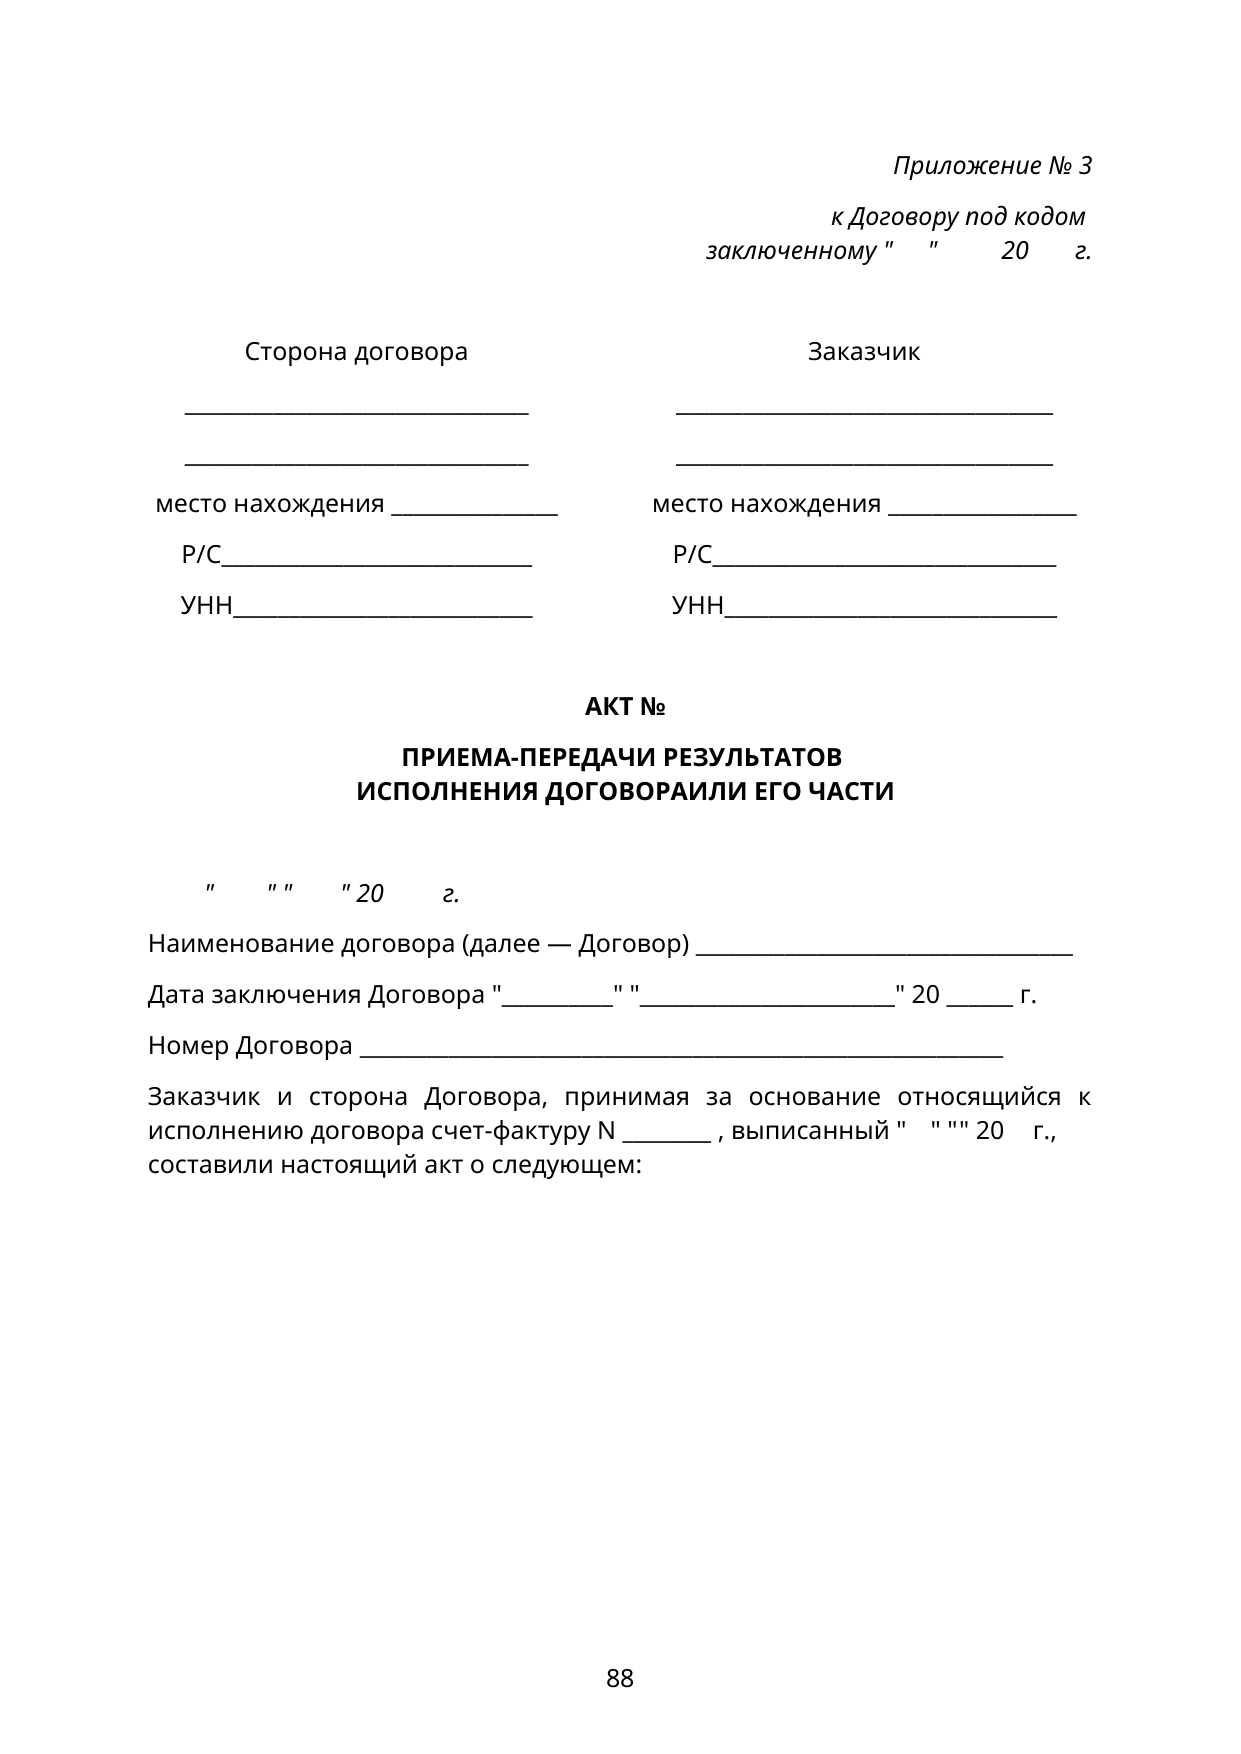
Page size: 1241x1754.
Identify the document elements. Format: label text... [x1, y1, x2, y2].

text ПРИЕМА-ПЕРЕДАЧИ РЕЗУЛЬТАТОВ ИСПОЛНЕНИЯ ДОГОВОРАИЛИ ЕГО ЧАСТИ [207, 740, 1044, 808]
text " " " " 20 г. [148, 875, 1092, 909]
text к Договору под кодом заключенному " " 20 г. [148, 198, 1092, 267]
text Приложение № 3 [148, 148, 1092, 182]
table_header Сторона договора _______________________________ _______________________________ место нахождения _______________ Р/С____________________________ УНН___________________________ [112, 334, 601, 638]
text Дата заключения Договора "__________" "_______________________" 20 ______ г. [148, 977, 1092, 1011]
text АКТ № [207, 689, 1044, 723]
text Номер Договора __________________________________________________________ [148, 1027, 1092, 1062]
text Заказчик и сторона Договора, принимая за основание относящийся к исполнению договора счет-фактуру N ________ , выписанный " " " " 20 г., составили настоящий акт о следующем: [148, 1078, 1092, 1180]
table_header Заказчик __________________________________ __________________________________ место нахождения _________________ Р/С_______________________________ УНН______________________________ [601, 334, 1128, 638]
text Наименование договора (далее — Договор) __________________________________ [148, 926, 1092, 960]
